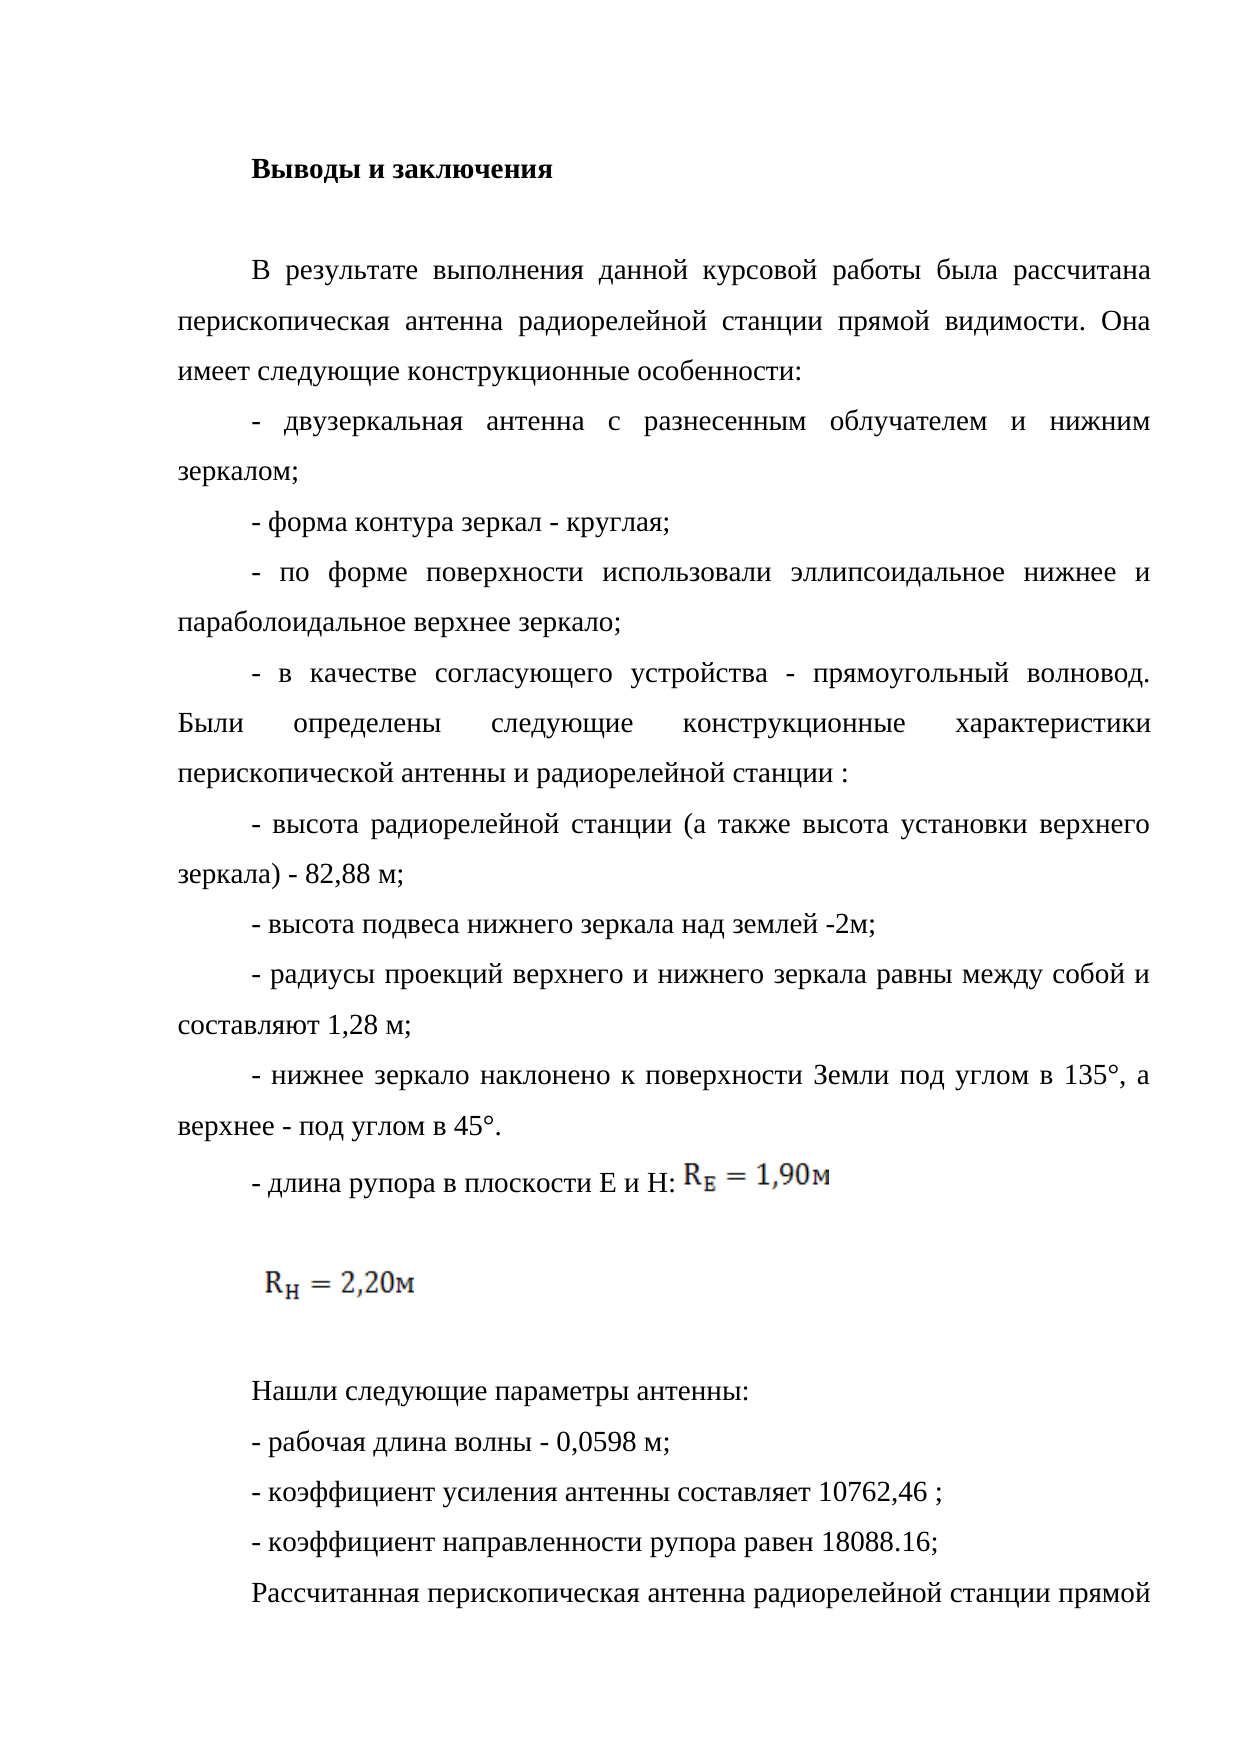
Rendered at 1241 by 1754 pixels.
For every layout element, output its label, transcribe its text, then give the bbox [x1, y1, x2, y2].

text Нашли следующие параметры антенны: [177, 1373, 1152, 1407]
picture [258, 1265, 414, 1301]
text Выводы и заключения [177, 152, 1152, 185]
text - рабочая длина волны - 0,0598 м; [177, 1424, 1152, 1457]
picture [683, 1157, 829, 1193]
text - по форме поверхности использовали эллипсоидальное нижнее и параболоидальное верхнее зеркало; [177, 554, 1152, 638]
text В результате выполнения данной курсовой работы была рассчитана перископическая антенна радиорелейной станции прямой видимости. Она имеет следующие конструкционные особенности: [177, 252, 1152, 386]
text - длина рупора в плоскости Е и Н: [177, 1158, 1152, 1199]
text - двузеркальная антенна с разнесенным облучателем и нижним зеркалом; [177, 403, 1152, 487]
text - в качестве согласующего устройства - прямоугольный волновод. Были определены следующие конструкционные характеристики перископической антенны и радиорелейной станции : [177, 655, 1152, 789]
text - коэффициент направленности рупора равен 18088.16; [177, 1524, 1152, 1558]
text - радиусы проекций верхнего и нижнего зеркала равны между собой и составляют 1,28 м; [177, 957, 1152, 1041]
text - высота радиорелейной станции (а также высота установки верхнего зеркала) - 82,88 м; [177, 806, 1152, 889]
text - нижнее зеркало наклонено к поверхности Земли под углом в 135°, а верхнее - под углом в 45°. [177, 1057, 1152, 1141]
text - коэффициент усиления антенны составляет 10762,46 ; [177, 1474, 1152, 1508]
text - высота подвеса нижнего зеркала над землей -2м; [177, 906, 1152, 940]
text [177, 1575, 1152, 1608]
text - форма контура зеркал - круглая; [177, 504, 1152, 537]
